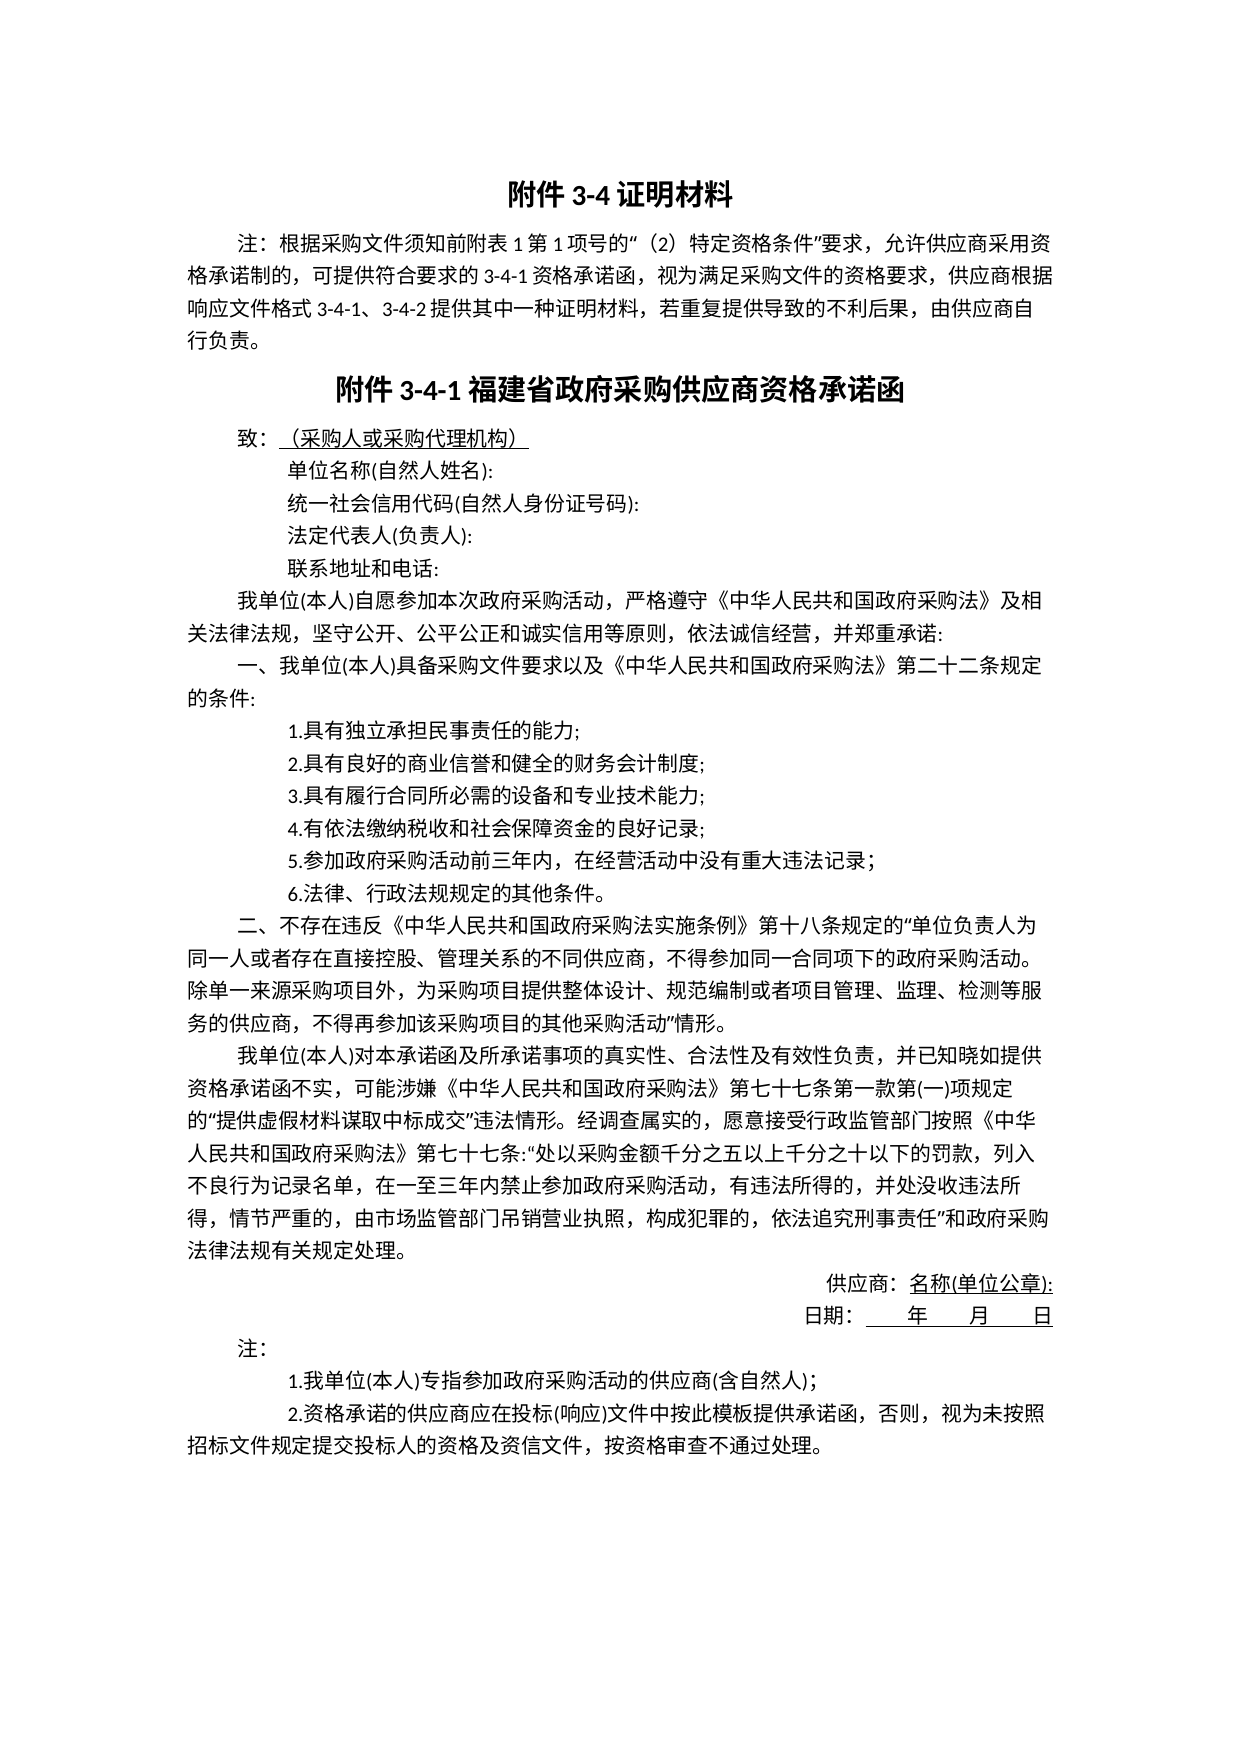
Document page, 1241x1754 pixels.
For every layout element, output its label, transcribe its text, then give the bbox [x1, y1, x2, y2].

text 供应商：名称(单位公章): [187, 1267, 1053, 1299]
text 我单位(本人)自愿参加本次政府采购活动，严格遵守《中华人民共和国政府采购法》及相关法律法规，坚守公开、公平公正和诚实信用等原则，依法诚信经营，并郑重承诺: [187, 584, 1053, 649]
text 注：根据采购文件须知前附表1第1项号的“（2）特定资格条件”要求，允许供应商采用资格承诺制的，可提供符合要求的3-4-1资格承诺函，视为满足采购文件的资格要求，供应商根据响应文件格式3-4-1、3-4-2提供其中一种证明材料，若重复提供导致的不利后果，由供应商自行负责。 [187, 227, 1053, 357]
text 2.资格承诺的供应商应在投标(响应)文件中按此模板提供承诺函，否则，视为未按照招标文件规定提交投标人的资格及资信文件，按资格审查不通过处理。 [187, 1397, 1053, 1462]
text 附件3-4-1 福建省政府采购供应商资格承诺函 [187, 357, 1053, 422]
text 1.我单位(本人)专指参加政府采购活动的供应商(含自然人)； [187, 1364, 1053, 1397]
text 致：（采购人或采购代理机构） [187, 422, 1053, 454]
text 4.有依法缴纳税收和社会保障资金的良好记录; [187, 812, 1053, 844]
text 日期： 年 月 日 [187, 1299, 1053, 1332]
text 二、不存在违反《中华人民共和国政府采购法实施条例》第十八条规定的“单位负责人为同一人或者存在直接控股、管理关系的不同供应商，不得参加同一合同项下的政府采购活动。除单一来源采购项目外，为采购项目提供整体设计、规范编制或者项目管理、监理、检测等服务的供应商，不得再参加该采购项目的其他采购活动”情形。 [187, 909, 1053, 1039]
text 统一社会信用代码(自然人身份证号码): [187, 487, 1053, 519]
text 注： [187, 1332, 1053, 1364]
text 3.具有履行合同所必需的设备和专业技术能力; [187, 779, 1053, 812]
text 2.具有良好的商业信誉和健全的财务会计制度; [187, 747, 1053, 779]
text 法定代表人(负责人): [187, 519, 1053, 552]
text 1.具有独立承担民事责任的能力; [187, 714, 1053, 747]
text 联系地址和电话: [187, 552, 1053, 584]
text 附件3-4 证明材料 [187, 162, 1053, 227]
text 一、我单位(本人)具备采购文件要求以及《中华人民共和国政府采购法》第二十二条规定的条件: [187, 649, 1053, 714]
text 我单位(本人)对本承诺函及所承诺事项的真实性、合法性及有效性负责，并已知晓如提供资格承诺函不实，可能涉嫌《中华人民共和国政府采购法》第七十七条第一款第(一)项规定的“提供虚假材料谋取中标成交”违法情形。经调查属实的，愿意接受行政监管部门按照《中华人民共和国政府采购法》第七十七条:“处以采购金额千分之五以上千分之十以下的罚款，列入不良行为记录名单，在一至三年内禁止参加政府采购活动，有违法所得的，并处没收违法所得，情节严重的，由市场监管部门吊销营业执照，构成犯罪的，依法追究刑事责任”和政府采购法律法规有关规定处理。 [187, 1039, 1053, 1267]
text 单位名称(自然人姓名): [187, 454, 1053, 487]
text 6.法律、行政法规规定的其他条件。 [187, 877, 1053, 909]
text 5.参加政府采购活动前三年内，在经营活动中没有重大违法记录； [187, 844, 1053, 877]
